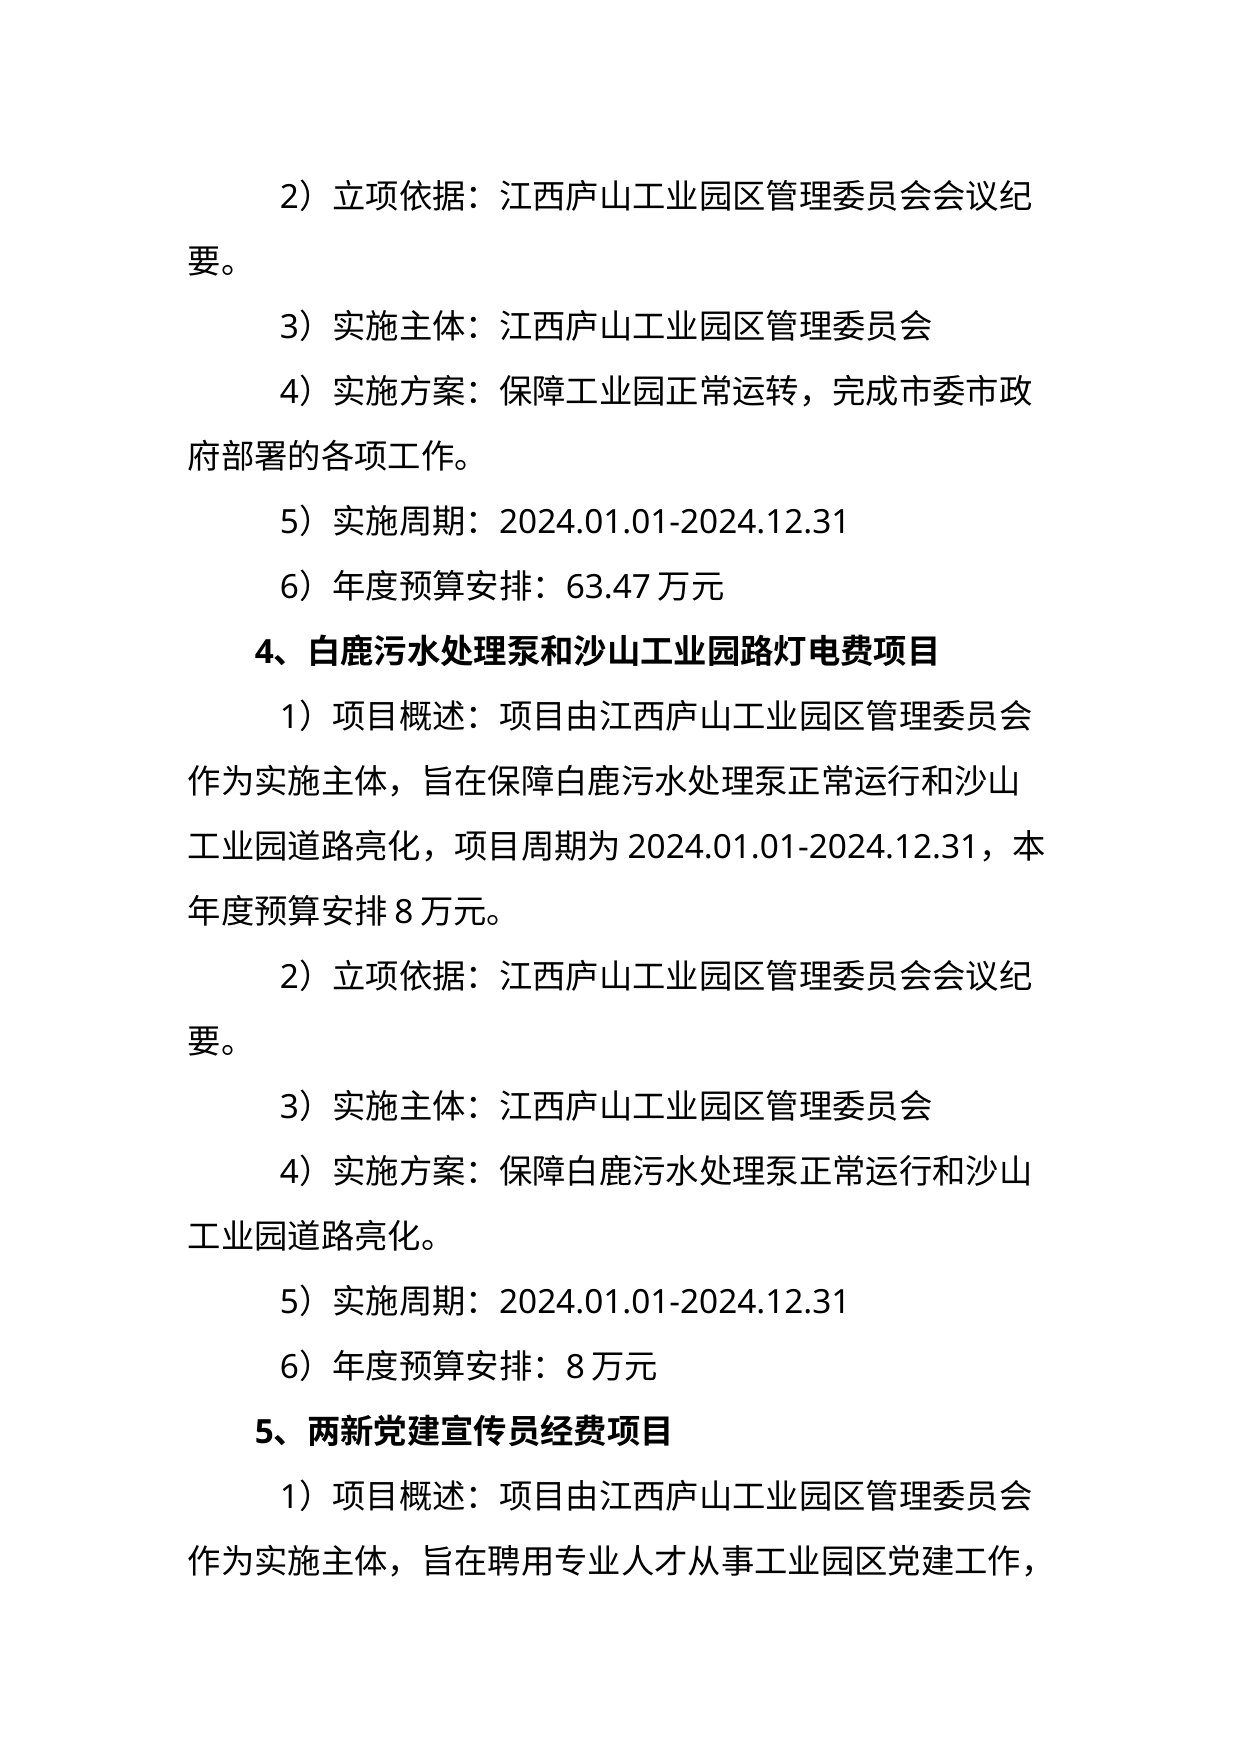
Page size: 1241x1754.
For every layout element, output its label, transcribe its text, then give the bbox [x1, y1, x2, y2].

text 2）立项依据：江西庐山工业园区管理委员会会议纪要。 [187, 162, 1053, 292]
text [187, 1462, 1053, 1592]
text 5）实施周期：2024.01.01-2024.12.31 [187, 1267, 1053, 1332]
text 3）实施主体：江西庐山工业园区管理委员会 [187, 292, 1053, 357]
text 5）实施周期：2024.01.01-2024.12.31 [187, 487, 1053, 552]
text 5、两新党建宣传员经费项目 [187, 1397, 1053, 1462]
text 6）年度预算安排：63.47万元 [187, 552, 1053, 617]
text 6）年度预算安排：8万元 [187, 1332, 1053, 1397]
text 2）立项依据：江西庐山工业园区管理委员会会议纪要。 [187, 942, 1053, 1072]
text 4、白鹿污水处理泵和沙山工业园路灯电费项目 [187, 617, 1053, 682]
text 3）实施主体：江西庐山工业园区管理委员会 [187, 1072, 1053, 1137]
text 1）项目概述：项目由江西庐山工业园区管理委员会作为实施主体，旨在保障白鹿污水处理泵正常运行和沙山工业园道路亮化，项目周期为2024.01.01-2024.12.31，本年度预算安排8万元。 [187, 682, 1053, 942]
text 4）实施方案：保障白鹿污水处理泵正常运行和沙山工业园道路亮化。 [187, 1137, 1053, 1267]
text 4）实施方案：保障工业园正常运转，完成市委市政府部署的各项工作。 [187, 357, 1053, 487]
